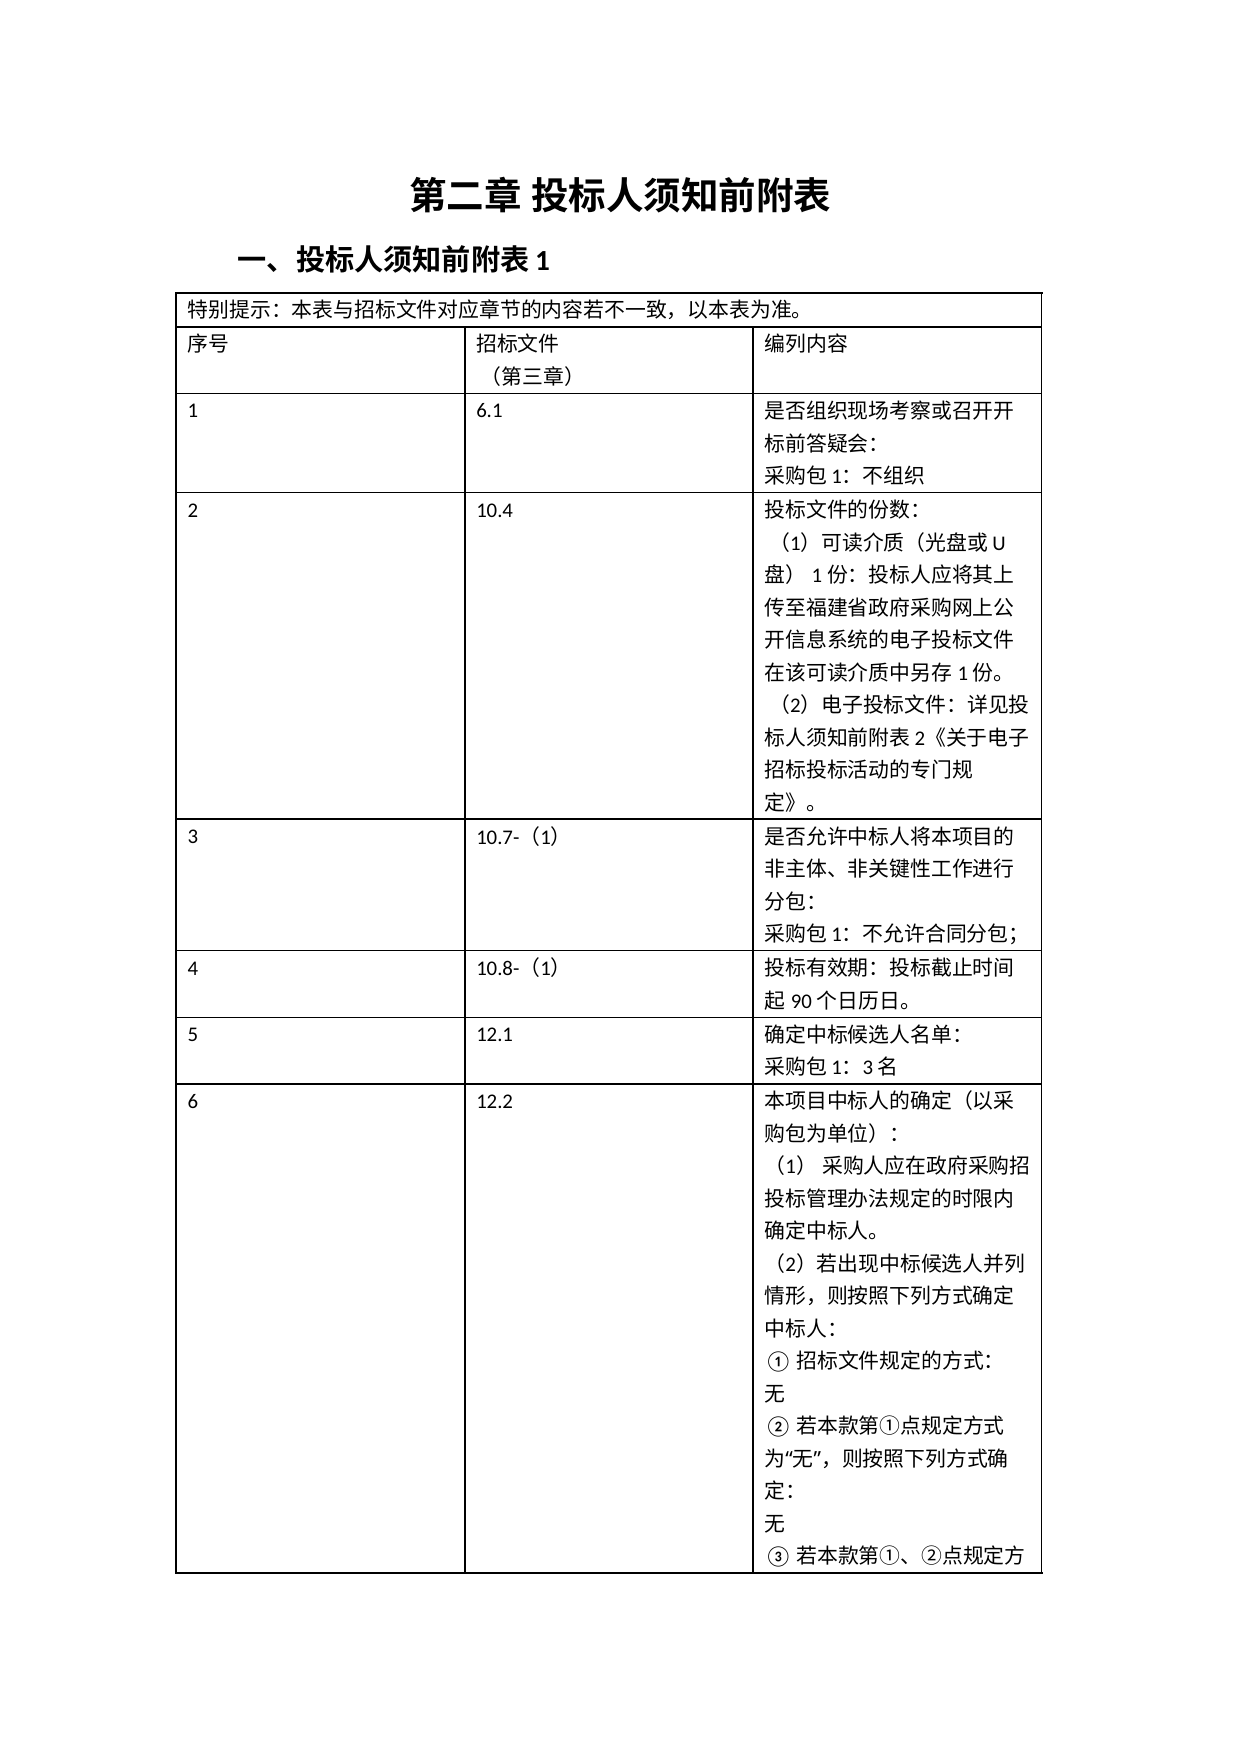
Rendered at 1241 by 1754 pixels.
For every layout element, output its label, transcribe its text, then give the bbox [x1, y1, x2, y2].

table_cell 12.2 [466, 1085, 752, 1572]
table_cell 是否允许中标人将本项目的非主体、非关键性工作进行分包： 采购包1：不允许合同分包； [754, 820, 1041, 950]
table_cell 5 [177, 1018, 464, 1083]
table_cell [754, 1085, 1041, 1572]
table_cell 2 [177, 493, 464, 818]
table_cell 确定中标候选人名单： 采购包1：3名 [754, 1018, 1041, 1083]
table_cell 招标文件 （第三章） [466, 328, 752, 393]
table_cell 1 [177, 394, 464, 492]
table_cell 是否组织现场考察或召开开标前答疑会： 采购包1：不组织 [754, 394, 1041, 492]
table_cell 10.7-（1） [466, 820, 752, 950]
table_cell 编列内容 [754, 328, 1041, 393]
table_cell 投标文件的份数： （1）可读介质（光盘或U盘） 1 份：投标人应将其上传至福建省政府采购网上公开信息系统的电子投标文件在该可读介质中另存 1 份。 （2）电子投标文件：详见投标人须知前附表2《关于电子招标投标活动的专门规定》。 [754, 493, 1041, 818]
table_header 特别提示：本表与招标文件对应章节的内容若不一致，以本表为准。 [177, 294, 1041, 326]
table_cell 12.1 [466, 1018, 752, 1083]
table_cell 序号 [177, 328, 464, 393]
text 一、投标人须知前附表1 [187, 227, 1053, 292]
table_cell 4 [177, 951, 464, 1016]
table_cell 6.1 [466, 394, 752, 492]
table_cell 10.8-（1） [466, 951, 752, 1016]
text 第二章 投标人须知前附表 [187, 162, 1053, 227]
table_cell 10.4 [466, 493, 752, 818]
table_cell 6 [177, 1085, 464, 1572]
table_cell 投标有效期：投标截止时间起 90 个日历日。 [754, 951, 1041, 1016]
table_cell 3 [177, 820, 464, 950]
